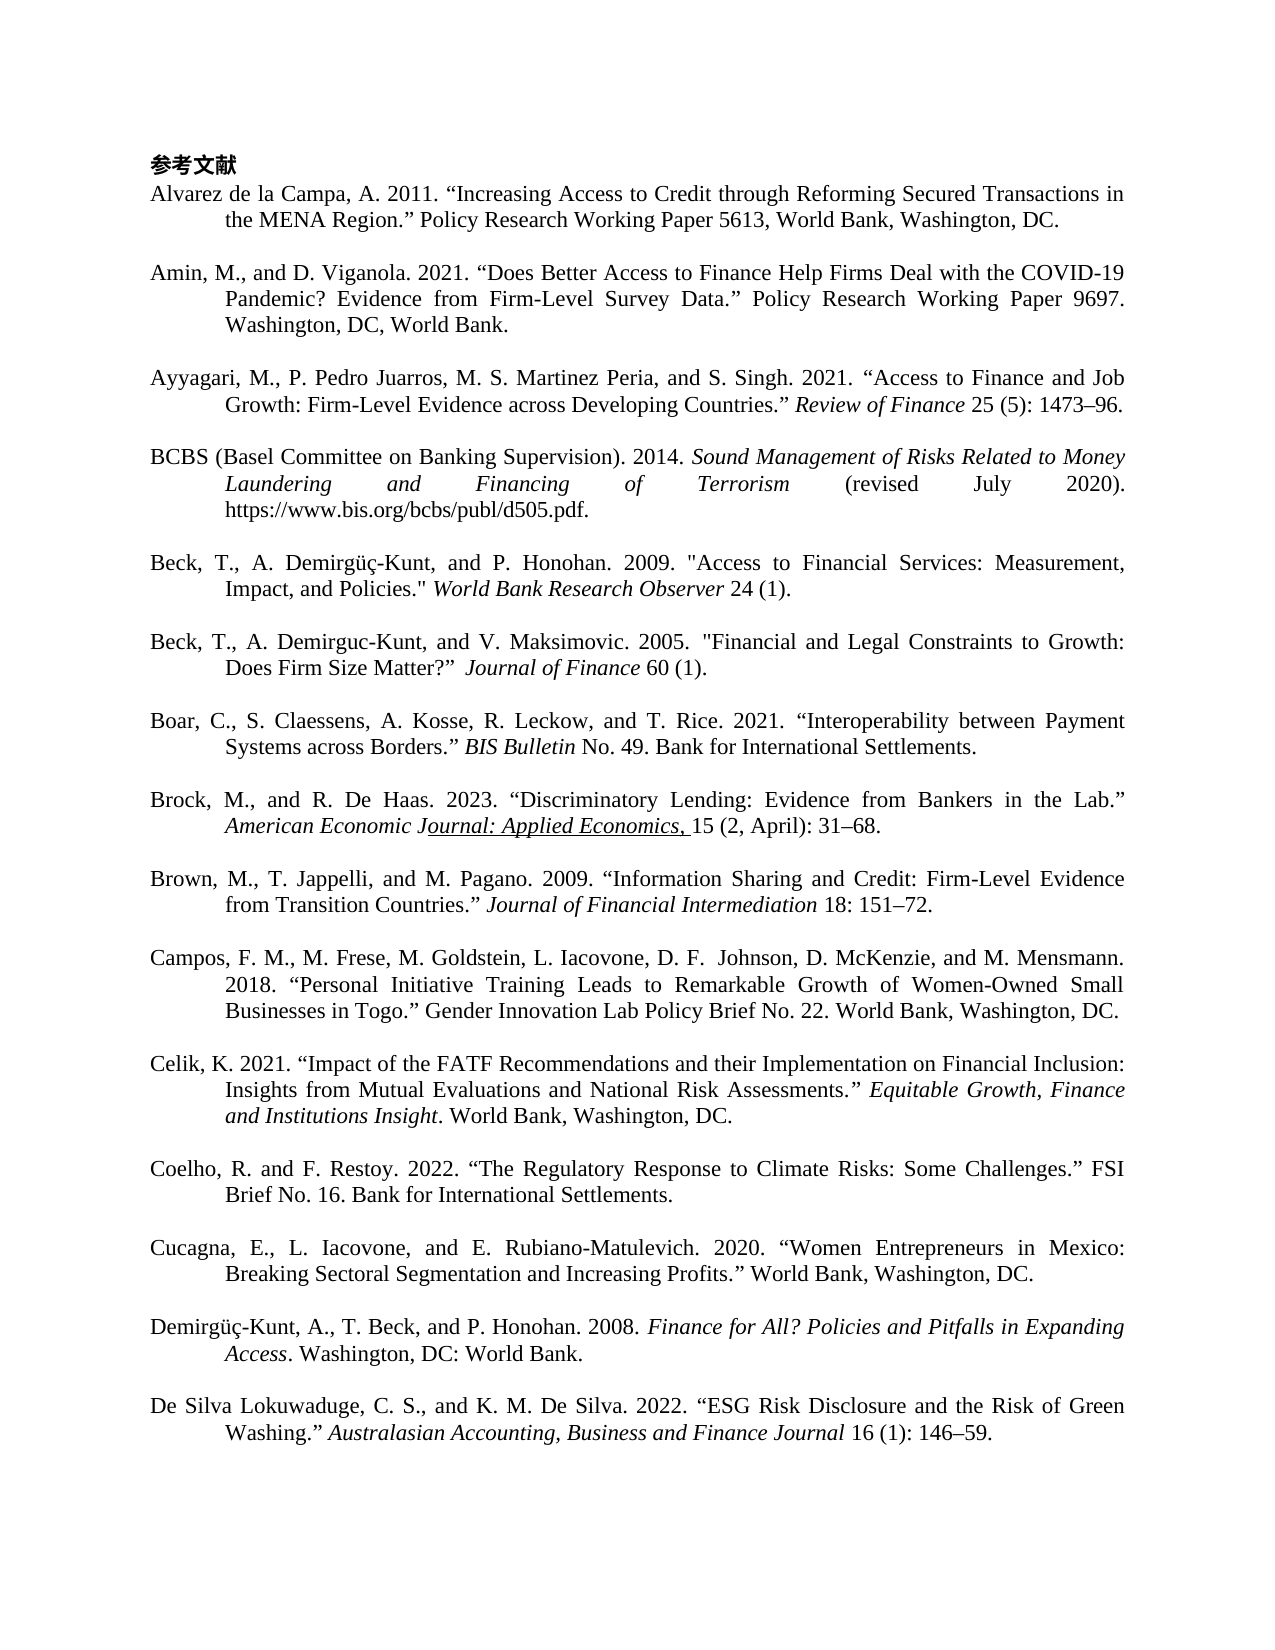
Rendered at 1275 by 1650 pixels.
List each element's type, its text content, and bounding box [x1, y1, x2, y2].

text Demirgüç-Kunt, A., T. Beck, and P. Honohan. 2008. Finance for All? Policies and Pitfalls in Expanding Access. Washington, DC: World Bank. [150, 1313, 1125, 1366]
text Brown, M., T. Jappelli, and M. Pagano. 2009. “Information Sharing and Credit: Firm-Level Evidence from Transition Countries.” Journal of Financial Intermediation 18: 151–72. [150, 865, 1126, 918]
text Beck, T., A. Demirguc-Kunt, and V. Maksimovic. 2005. "Financial and Legal Constraints to Growth: Does Firm Size Matter?” Journal of Finance 60 (1). [150, 628, 1125, 681]
text Brock, M., and R. De Haas. 2023. “Discriminatory Lending: Evidence from Bankers in the Lab.” American Economic Journal: Applied Economics, 15 (2, April): 31–68. [150, 786, 1126, 839]
text Boar, C., S. Claessens, A. Kosse, R. Leckow, and T. Rice. 2021. “Interoperability between Payment Systems across Borders.” BIS Bulletin No. 49. Bank for International Settlements. [150, 707, 1125, 760]
text Ayyagari, M., P. Pedro Juarros, M. S. Martinez Peria, and S. Singh. 2021. “Access to Finance and Job Growth: Firm-Level Evidence across Developing Countries.” Review of Finance 25 (5): 1473–96. [150, 364, 1125, 417]
text Coelho, R. and F. Restoy. 2022. “The Regulatory Response to Climate Risks: Some Challenges.” FSI Brief No. 16. Bank for International Settlements. [150, 1155, 1125, 1208]
text Beck, T., A. Demirgüç-Kunt, and P. Honohan. 2009. "Access to Financial Services: Measurement, Impact, and Policies." World Bank Research Observer 24 (1). [150, 549, 1125, 602]
text Alvarez de la Campa, A. 2011. “Increasing Access to Credit through Reforming Secured Transactions in the MENA Region.” Policy Research Working Paper 5613, World Bank, Washington, DC. [150, 180, 1125, 232]
text Cucagna, E., L. Iacovone, and E. Rubiano-Matulevich. 2020. “Women Entrepreneurs in Mexico: Breaking Sectoral Segmentation and Increasing Profits.” World Bank, Washington, DC. [150, 1234, 1125, 1287]
text De Silva Lokuwaduge, C. S., and K. M. De Silva. 2022. “ESG Risk Disclosure and the Risk of Green Washing.” Australasian Accounting, Business and Finance Journal 16 (1): 146–59. [150, 1392, 1125, 1445]
text Amin, M., and D. Viganola. 2021. “Does Better Access to Finance Help Firms Deal with the COVID-19 Pandemic? Evidence from Firm-Level Survey Data.” Policy Research Working Paper 9697. Washington, DC, World Bank. [150, 259, 1125, 338]
text BCBS (Basel Committee on Banking Supervision). 2014. Sound Management of Risks Related to Money Laundering and Financing of Terrorism (revised July 2020). https://www.bis.org/bcbs/publ/d505.pdf. [150, 443, 1126, 522]
text Celik, K. 2021. “Impact of the FATF Recommendations and their Implementation on Financial Inclusion: Insights from Mutual Evaluations and National Risk Assessments.” Equitable Growth, Finance and Institutions Insight. World Bank, Washington, DC. [150, 1049, 1126, 1129]
text Campos, F. M., M. Frese, M. Goldstein, L. Iacovone, D. F. Johnson, D. McKenzie, and M. Mensmann. 2018. “Personal Initiative Training Leads to Remarkable Growth of Women-Owned Small Businesses in Togo.” Gender Innovation Lab Policy Brief No. 22. World Bank, Washington, DC. [150, 944, 1125, 1023]
text 参考文献 [150, 150, 1139, 180]
